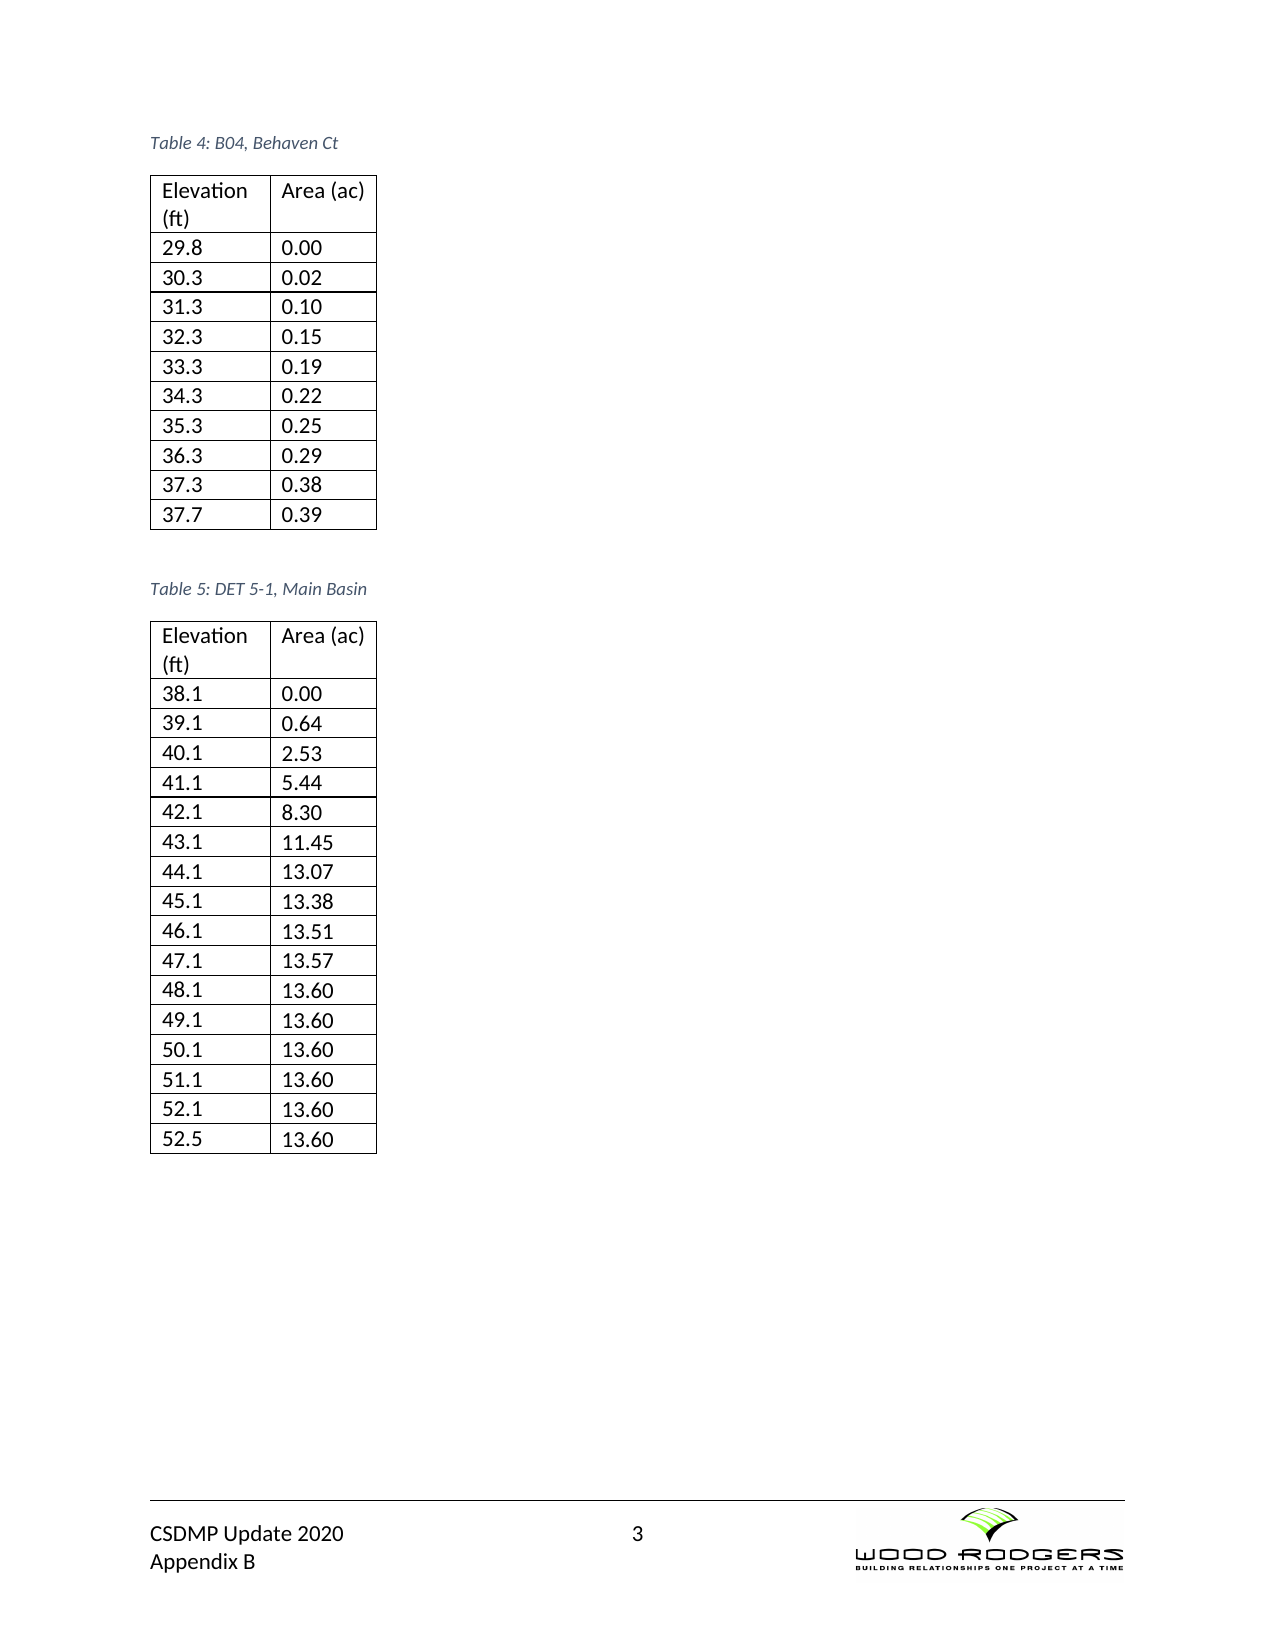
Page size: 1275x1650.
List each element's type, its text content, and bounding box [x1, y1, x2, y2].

table_cell 11.45 [271, 827, 376, 856]
table_cell 13.07 [271, 857, 376, 886]
table_cell 52.5 [151, 1124, 270, 1153]
picture [855, 1508, 1125, 1583]
table_cell 0.10 [271, 293, 376, 321]
table_cell 8.30 [271, 798, 376, 826]
table_cell 30.3 [151, 263, 270, 291]
table_cell 13.60 [271, 1124, 376, 1153]
table_cell 13.51 [271, 916, 376, 945]
table_cell 2.53 [271, 738, 376, 767]
table_cell 43.1 [151, 827, 270, 856]
table_cell 13.38 [271, 887, 376, 915]
table_header Elevation (ft) [151, 176, 270, 232]
table_cell 52.1 [151, 1094, 270, 1123]
table_cell 45.1 [151, 887, 270, 915]
table_cell 35.3 [151, 411, 270, 440]
table_cell 13.60 [271, 976, 376, 1004]
table_cell 13.60 [271, 1065, 376, 1093]
table_cell 37.3 [151, 471, 270, 499]
table_cell 40.1 [151, 738, 270, 767]
table_cell 13.60 [271, 1035, 376, 1064]
table_cell 42.1 [151, 798, 270, 826]
table_cell 0.25 [271, 411, 376, 440]
table_cell 0.64 [271, 709, 376, 737]
table_cell 5.44 [271, 768, 376, 796]
table_cell 49.1 [151, 1005, 270, 1034]
table_cell 0.00 [271, 233, 376, 262]
table_cell 0.22 [271, 382, 376, 410]
table_header Area (ac) [271, 176, 376, 232]
table_cell 33.3 [151, 352, 270, 381]
table_cell 38.1 [151, 679, 270, 707]
table_cell 36.3 [151, 441, 270, 469]
table_cell 46.1 [151, 916, 270, 945]
table_cell 29.8 [151, 233, 270, 262]
table_cell 0.00 [271, 679, 376, 707]
table_header Elevation (ft) [151, 622, 270, 678]
table_header Area (ac) [271, 622, 376, 678]
table_cell 34.3 [151, 382, 270, 410]
table_cell 48.1 [151, 976, 270, 1004]
table_cell 41.1 [151, 768, 270, 796]
table_cell 0.29 [271, 441, 376, 469]
table_cell 0.38 [271, 471, 376, 499]
table_cell 39.1 [151, 709, 270, 737]
table_cell 32.3 [151, 322, 270, 351]
table_cell 44.1 [151, 857, 270, 886]
table_cell 47.1 [151, 946, 270, 974]
table_cell 13.60 [271, 1005, 376, 1034]
table_cell 37.7 [151, 500, 270, 529]
table_cell 0.39 [271, 500, 376, 529]
table_cell 31.3 [151, 293, 270, 321]
table_cell 51.1 [151, 1065, 270, 1093]
table_cell 0.19 [271, 352, 376, 381]
table_cell 13.60 [271, 1094, 376, 1123]
table_cell 13.57 [271, 946, 376, 974]
table_cell 50.1 [151, 1035, 270, 1064]
table_cell 0.02 [271, 263, 376, 291]
table_cell 0.15 [271, 322, 376, 351]
